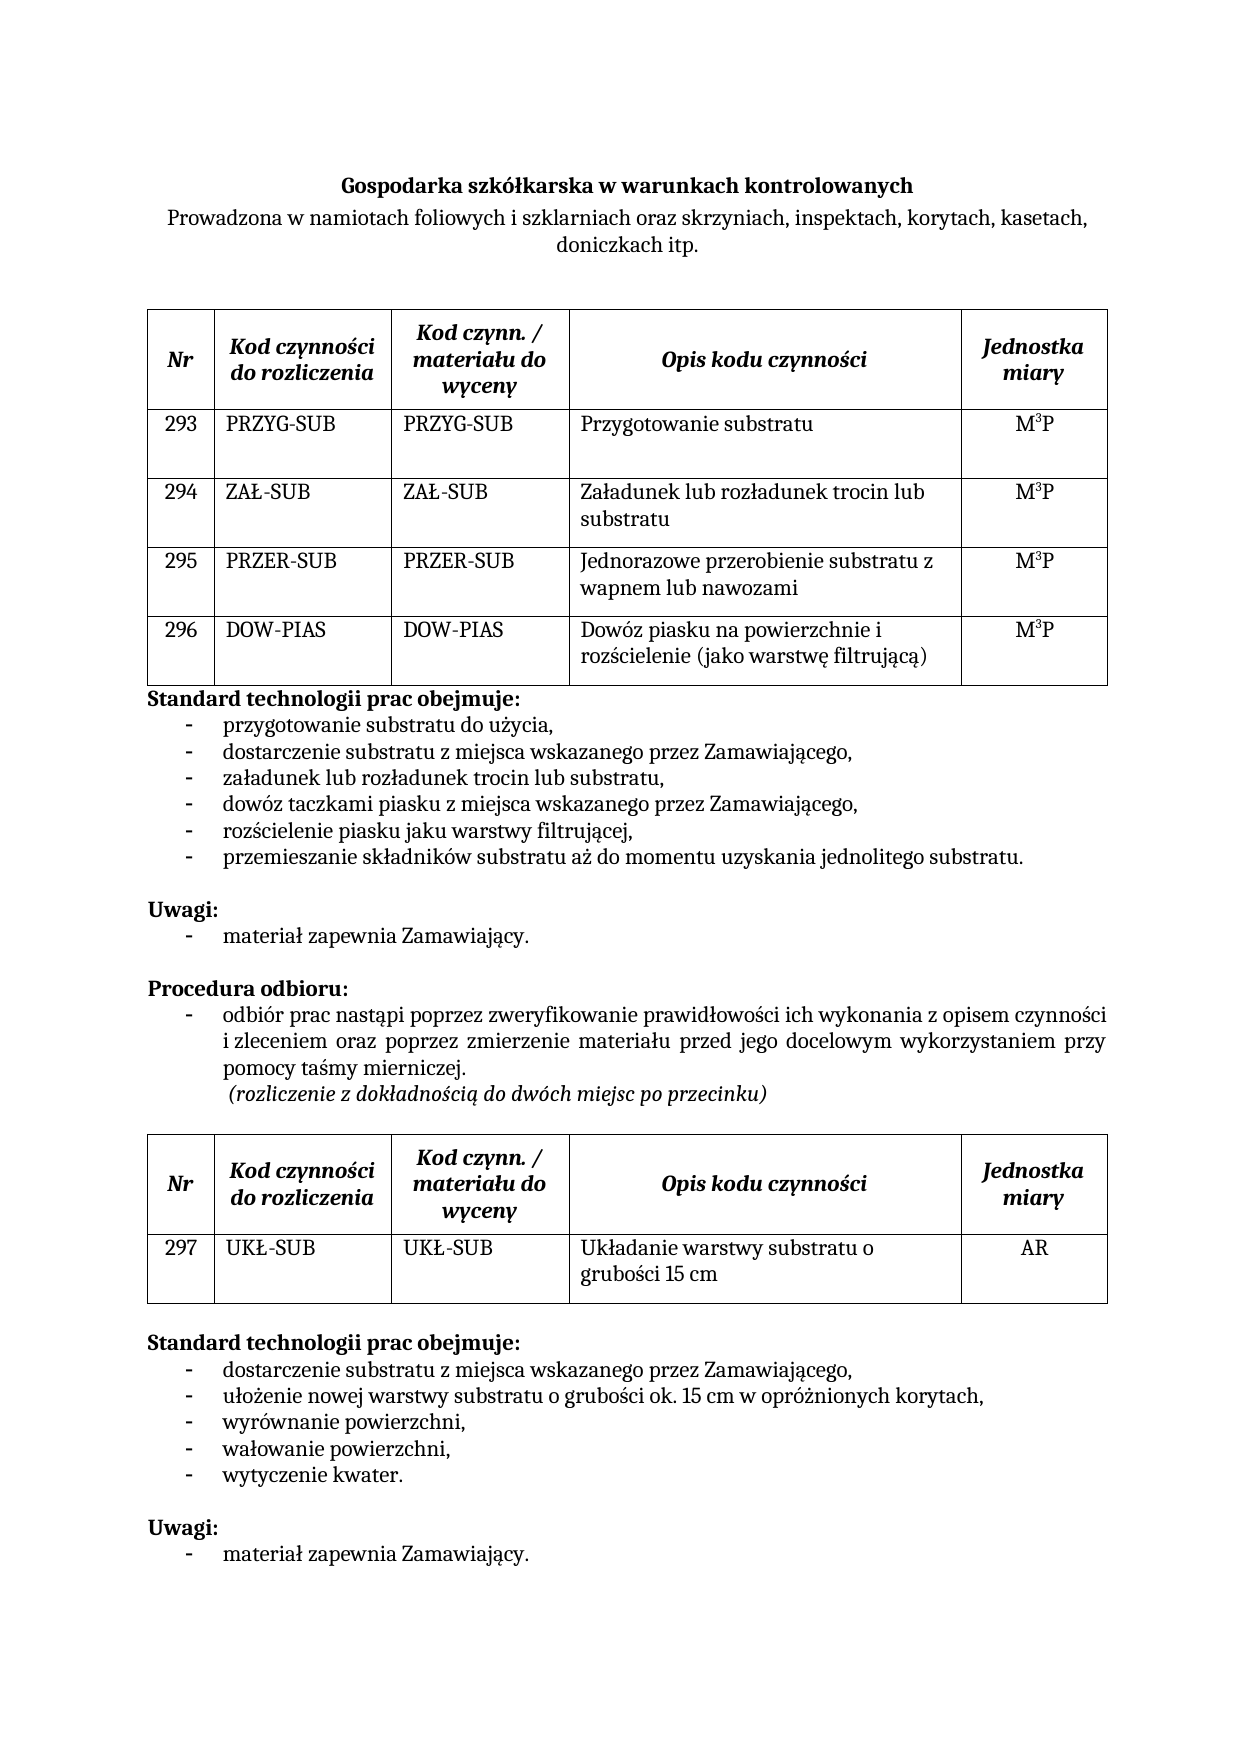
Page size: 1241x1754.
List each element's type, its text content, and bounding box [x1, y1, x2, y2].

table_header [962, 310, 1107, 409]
text Standard technologii prac obejmuje: [148, 686, 1107, 712]
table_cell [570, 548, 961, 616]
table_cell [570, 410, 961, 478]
list wyrównanie powierzchni, [185, 1409, 1107, 1435]
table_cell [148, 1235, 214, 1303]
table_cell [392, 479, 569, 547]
list przygotowanie substratu do użycia, [185, 712, 1107, 738]
text Uwagi: [148, 897, 1107, 923]
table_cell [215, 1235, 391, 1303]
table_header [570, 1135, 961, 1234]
list dowóz taczkami piasku z miejsca wskazanego przez Zamawiającego, [185, 791, 1107, 817]
list przemieszanie składników substratu aż do momentu uzyskania jednolitego substratu. [185, 844, 1107, 870]
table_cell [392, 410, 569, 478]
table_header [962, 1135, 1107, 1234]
list rozścielenie piasku jaku warstwy filtrującej, [185, 817, 1107, 844]
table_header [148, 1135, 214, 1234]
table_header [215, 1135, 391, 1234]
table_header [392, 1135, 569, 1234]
list materiał zapewnia Zamawiający. [185, 923, 1107, 949]
text Prowadzona w namiotach foliowych i szklarniach oraz skrzyniach, inspektach, korytach, kasetach, doniczkach itp. [148, 205, 1107, 258]
text Procedura odbioru: [148, 976, 1107, 1002]
text (rozliczenie z dokładnością do dwóch miejsc po przecinku) [153, 1081, 1107, 1107]
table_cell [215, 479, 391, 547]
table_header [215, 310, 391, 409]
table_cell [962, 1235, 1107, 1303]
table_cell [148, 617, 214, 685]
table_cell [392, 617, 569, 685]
subtitle Gospodarka szkółkarska w warunkach kontrolowanych [148, 173, 1107, 199]
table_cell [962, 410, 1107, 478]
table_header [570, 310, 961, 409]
list załadunek lub rozładunek trocin lub substratu, [185, 765, 1107, 791]
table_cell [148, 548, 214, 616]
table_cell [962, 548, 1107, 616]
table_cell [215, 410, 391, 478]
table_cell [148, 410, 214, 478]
list dostarczenie substratu z miejsca wskazanego przez Zamawiającego, [185, 1356, 1107, 1383]
list ułożenie nowej warstwy substratu o grubości ok. 15 cm w opróżnionych korytach, [185, 1383, 1107, 1409]
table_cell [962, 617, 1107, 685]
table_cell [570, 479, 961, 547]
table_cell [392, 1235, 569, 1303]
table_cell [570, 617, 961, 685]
list wytyczenie kwater. [185, 1462, 1107, 1488]
list materiał zapewnia Zamawiający. [185, 1541, 1107, 1567]
list dostarczenie substratu z miejsca wskazanego przez Zamawiającego, [185, 738, 1107, 765]
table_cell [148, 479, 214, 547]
list odbiór prac nastąpi poprzez zweryfikowanie prawidłowości ich wykonania z opisem czynności i zleceniem oraz poprzez zmierzenie materiału przed jego docelowym wykorzystaniem przy pomocy taśmy mierniczej. [185, 1002, 1107, 1081]
text Uwagi: [148, 1514, 1107, 1541]
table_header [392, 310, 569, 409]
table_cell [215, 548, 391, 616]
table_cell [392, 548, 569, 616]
text Standard technologii prac obejmuje: [148, 1330, 1107, 1356]
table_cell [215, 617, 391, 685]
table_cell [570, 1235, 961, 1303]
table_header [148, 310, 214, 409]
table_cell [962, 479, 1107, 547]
list wałowanie powierzchni, [185, 1435, 1107, 1462]
